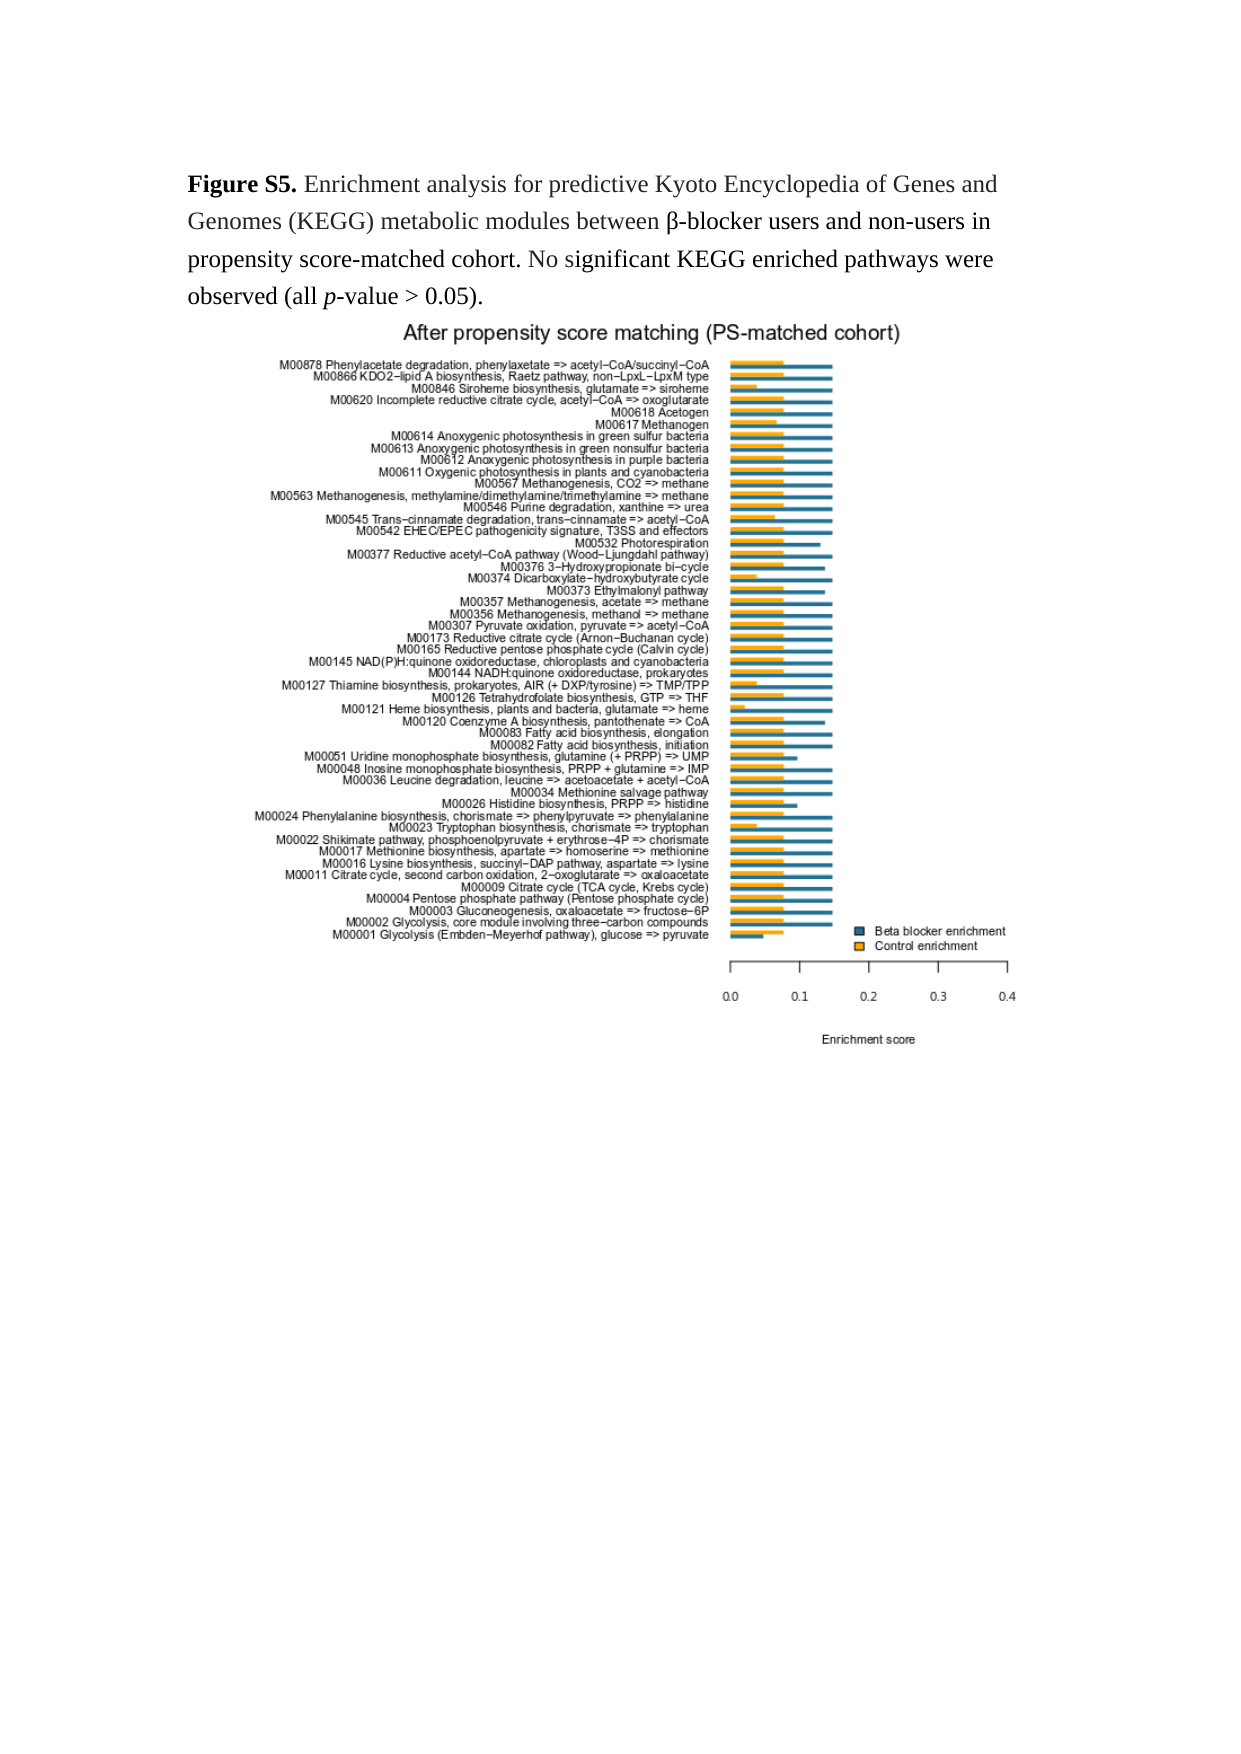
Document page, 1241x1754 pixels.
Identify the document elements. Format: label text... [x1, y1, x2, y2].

text Figure S5. Enrichment analysis for predictive Kyoto Encyclopedia of Genes and Genomes (KEGG) metabolic modules between β-blocker users and non-users in propensity score-matched cohort. No significant KEGG enriched pathways were observed (all p-value > 0.05). [187, 164, 1053, 314]
picture [187, 314, 1053, 1072]
